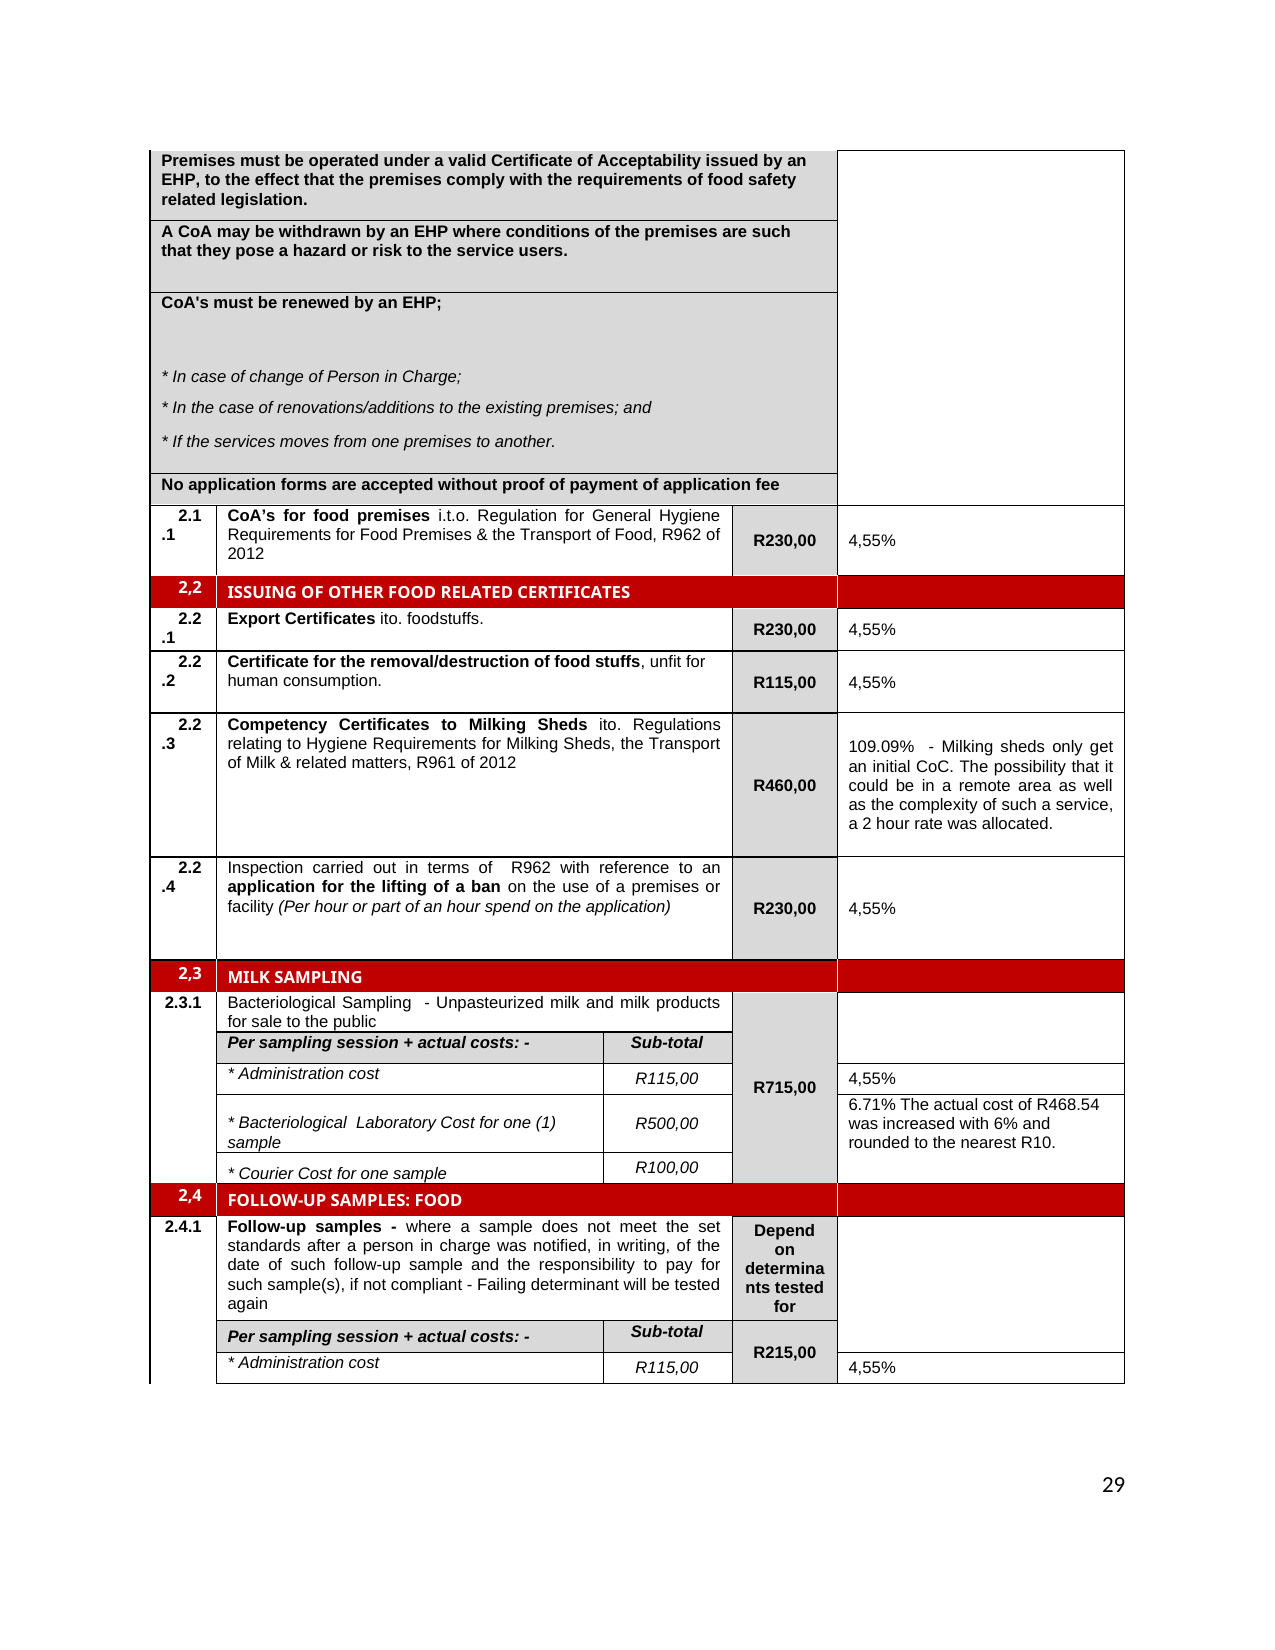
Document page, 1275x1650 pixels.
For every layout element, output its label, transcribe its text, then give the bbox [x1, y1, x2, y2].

table_cell R500,00 [604, 1095, 732, 1152]
table_cell [838, 576, 1124, 608]
table_cell Certificate for the removal/destruction of food stuffs, unfit for human consumption. [217, 652, 732, 712]
table_cell 4,55% [838, 651, 1124, 712]
table_cell * Courier Cost for one sample [217, 1153, 603, 1183]
table_cell [838, 960, 1124, 992]
table_cell 4,55% [838, 857, 1124, 959]
table_cell 2.3.1 [151, 993, 216, 1183]
table_cell 2.2.1 [151, 609, 216, 650]
table_cell Follow-up samples - where a sample does not meet the set standards after a person in charge was notified, in writing, of the date of such follow-up sample and the responsibility to pay for such sample(s), if not compliant - Failing determinant will be tested again [217, 1216, 732, 1320]
table_cell A CoA may be withdrawn by an EHP where conditions of the premises are such that they pose a hazard or risk to the service users. [151, 221, 837, 292]
table_cell [838, 993, 1124, 1063]
table_cell R715,00 [733, 993, 837, 1183]
table_cell R100,00 [604, 1153, 732, 1183]
table_cell 4,55% [838, 1064, 1124, 1094]
table_cell Competency Certificates to Milking Sheds ito. Regulations relating to Hygiene Requirements for Milking Sheds, the Transport of Milk & related matters, R961 of 2012 [217, 714, 732, 856]
table_cell 2.2.3 [151, 714, 216, 856]
table_cell FOLLOW-UP SAMPLES: FOOD [217, 1183, 837, 1216]
table_cell 2.2.4 [151, 858, 216, 959]
table_cell 6.71% The actual cost of R468.54 was increased with 6% and rounded to the nearest R10. [838, 1095, 1124, 1183]
table_cell R115,00 [733, 652, 837, 712]
table_cell * Administration cost [217, 1353, 603, 1383]
table_cell [732, 961, 837, 992]
table_cell MILK SAMPLING [217, 961, 603, 992]
table_cell [838, 1184, 1124, 1216]
table_cell 2.2.2 [151, 652, 216, 712]
table_cell * Administration cost [217, 1064, 603, 1094]
table_cell * In the case of renovations/additions to the existing premises; and [151, 397, 837, 431]
table_cell * Bacteriological Laboratory Cost for one (1) sample [217, 1095, 603, 1152]
table_cell Sub-total [604, 1321, 732, 1352]
table_cell 2.4.1 [151, 1217, 216, 1383]
table_cell Depend on determinants tested for [733, 1217, 837, 1320]
table_cell Per sampling session + actual costs: - [217, 1033, 603, 1063]
table_cell * If the services moves from one premises to another. [151, 431, 837, 473]
table_cell R115,00 [604, 1064, 732, 1094]
table_cell R215,00 [733, 1321, 837, 1383]
table_cell No application forms are accepted without proof of payment of application fee [151, 474, 837, 504]
table_cell * In case of change of Person in Charge; [151, 365, 837, 397]
table_cell R230,00 [733, 609, 837, 650]
table_cell 2,4 [151, 1183, 216, 1216]
table_cell 109.09% - Milking sheds only get an initial CoC. The possibility that it could be in a remote area as well as the complexity of such a service, a 2 hour rate was allocated. [838, 713, 1124, 856]
table_cell Per sampling session + actual costs: - [217, 1321, 603, 1352]
table_cell [838, 151, 1124, 504]
table_cell CoA's must be renewed by an EHP; [151, 293, 837, 365]
table_cell ISSUING OF OTHER FOOD RELATED CERTIFICATES [217, 576, 837, 608]
table_cell Premises must be operated under a valid Certificate of Acceptability issued by an EHP, to the effect that the premises comply with the requirements of food safety related legislation. [151, 151, 837, 220]
table_cell Export Certificates ito. foodstuffs. [217, 609, 732, 650]
table_cell [603, 961, 732, 992]
table_cell R460,00 [733, 714, 837, 856]
table_cell 2,2 [151, 576, 216, 608]
table_cell Bacteriological Sampling - Unpasteurized milk and milk products for sale to the public [217, 993, 732, 1031]
table_cell Inspection carried out in terms of R962 with reference to an application for the lifting of a ban on the use of a premises or facility (Per hour or part of an hour spend on the application) [217, 858, 732, 959]
table_cell R230,00 [733, 506, 837, 575]
table_cell 4,55% [838, 506, 1124, 575]
table_cell R230,00 [733, 858, 837, 959]
table_cell 4,55% [838, 1353, 1124, 1383]
table_cell CoA’s for food premises i.t.o. Regulation for General Hygiene Requirements for Food Premises & the Transport of Food, R962 of 2012 [217, 506, 732, 575]
table_cell 2,3 [151, 961, 216, 992]
table_cell 4,55% [838, 609, 1124, 650]
table_cell Sub-total [604, 1033, 732, 1063]
table_cell R115,00 [604, 1353, 732, 1383]
table_cell 2.1.1 [151, 506, 216, 575]
table_cell [838, 1217, 1124, 1352]
